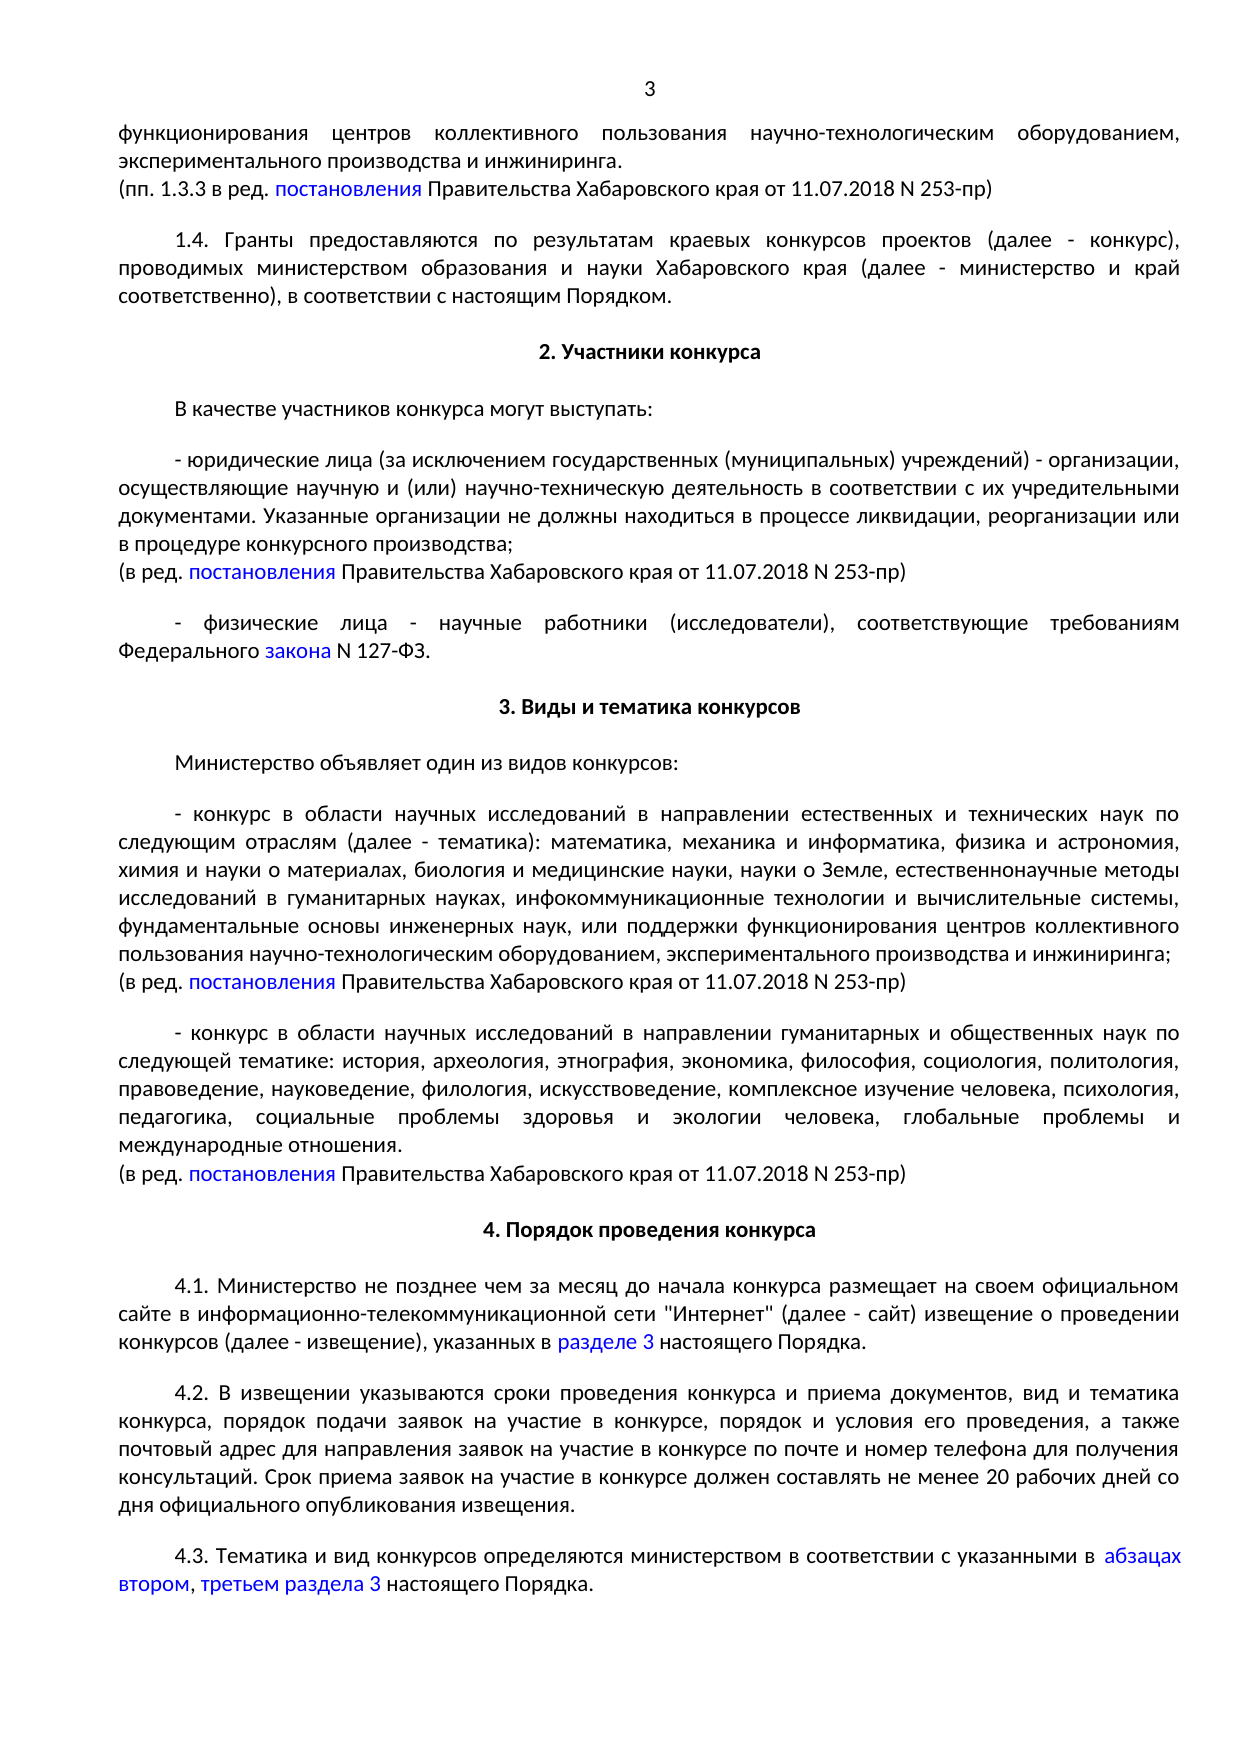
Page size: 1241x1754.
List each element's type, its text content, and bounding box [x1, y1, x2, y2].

text - конкурс в области научных исследований в направлении естественных и технических наук по следующим отраслям (далее - тематика): математика, механика и информатика, физика и астрономия, химия и науки о материалах, биология и медицинские науки, науки о Земле, естественнонаучные методы исследований в гуманитарных науках, инфокоммуникационные технологии и вычислительные системы, фундаментальные основы инженерных наук, или поддержки функционирования центров коллективного пользования научно-технологическим оборудованием, экспериментального производства и инжиниринга; [118, 799, 1181, 967]
text 3. Виды и тематика конкурсов [118, 692, 1181, 720]
text - конкурс в области научных исследований в направлении гуманитарных и общественных наук по следующей тематике: история, археология, этнография, экономика, философия, социология, политология, правоведение, науковедение, филология, искусствоведение, комплексное изучение человека, психология, педагогика, социальные проблемы здоровья и экологии человека, глобальные проблемы и международные отношения. [118, 1018, 1181, 1158]
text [118, 118, 1181, 174]
text Министерство объявляет один из видов конкурсов: [118, 748, 1181, 776]
text (в ред. постановления Правительства Хабаровского края от 11.07.2018 N 253-пр) [118, 1159, 1181, 1187]
text (в ред. постановления Правительства Хабаровского края от 11.07.2018 N 253-пр) [118, 967, 1181, 996]
text (пп. 1.3.3 в ред. постановления Правительства Хабаровского края от 11.07.2018 N 253-пр) [118, 174, 1181, 202]
text (в ред. постановления Правительства Хабаровского края от 11.07.2018 N 253-пр) [118, 557, 1181, 585]
text 4.2. В извещении указываются сроки проведения конкурса и приема документов, вид и тематика конкурса, порядок подачи заявок на участие в конкурсе, порядок и условия его проведения, а также почтовый адрес для направления заявок на участие в конкурсе по почте и номер телефона для получения консультаций. Срок приема заявок на участие в конкурсе должен составлять не менее 20 рабочих дней со дня официального опубликования извещения. [118, 1378, 1181, 1518]
text 4. Порядок проведения конкурса [118, 1215, 1181, 1243]
text - юридические лица (за исключением государственных (муниципальных) учреждений) - организации, осуществляющие научную и (или) научно-техническую деятельность в соответствии с их учредительными документами. Указанные организации не должны находиться в процессе ликвидации, реорганизации или в процедуре конкурсного производства; [118, 445, 1181, 557]
text В качестве участников конкурса могут выступать: [118, 394, 1181, 422]
text 4.1. Министерство не позднее чем за месяц до начала конкурса размещает на своем официальном сайте в информационно-телекоммуникационной сети "Интернет" (далее - сайт) извещение о проведении конкурсов (далее - извещение), указанных в разделе 3 настоящего Порядка. [118, 1271, 1181, 1355]
text 4.3. Тематика и вид конкурсов определяются министерством в соответствии с указанными в абзацах втором, третьем раздела 3 настоящего Порядка. [118, 1541, 1181, 1597]
text 1.4. Гранты предоставляются по результатам краевых конкурсов проектов (далее - конкурс), проводимых министерством образования и науки Хабаровского края (далее - министерство и край соответственно), в соответствии с настоящим Порядком. [118, 225, 1181, 309]
text - физические лица - научные работники (исследователи), соответствующие требованиям Федерального закона N 127-ФЗ. [118, 608, 1181, 664]
text 2. Участники конкурса [118, 337, 1181, 366]
